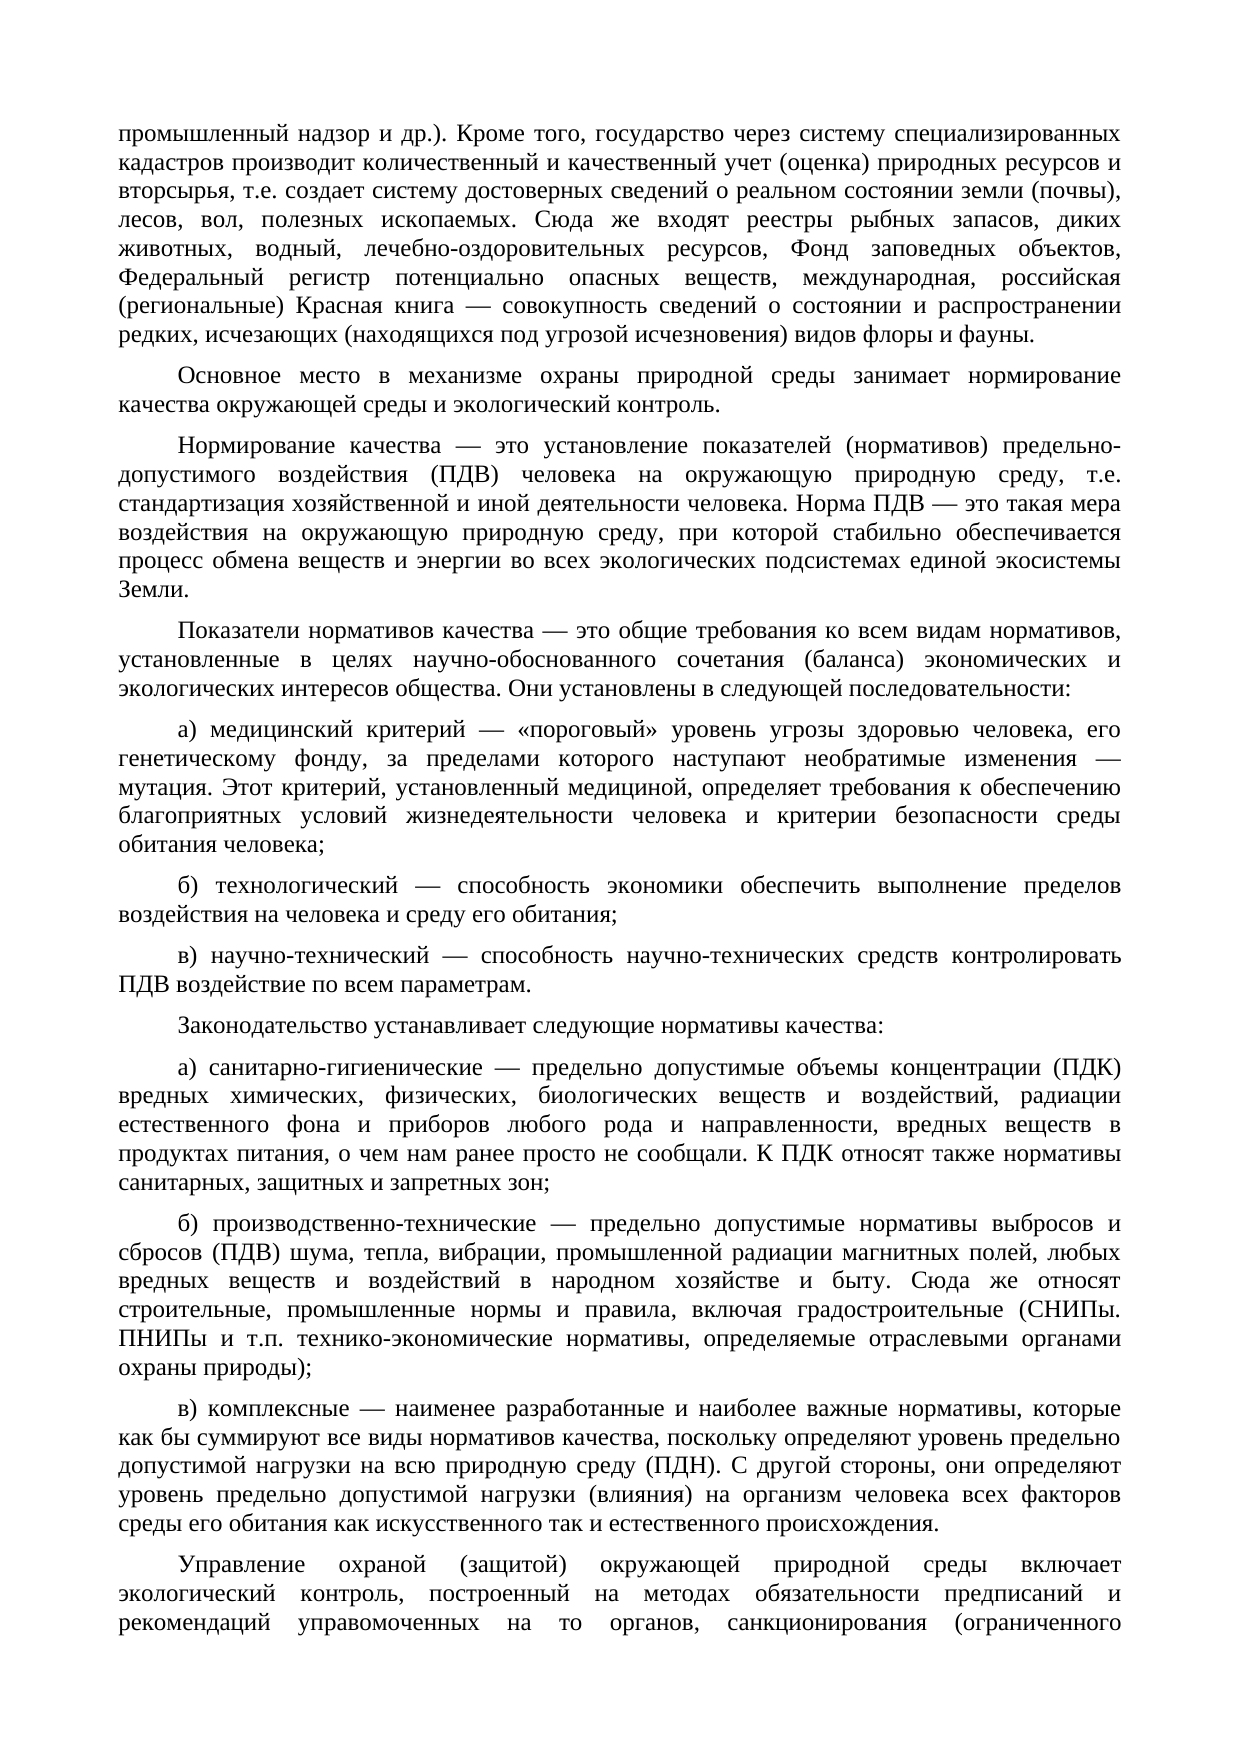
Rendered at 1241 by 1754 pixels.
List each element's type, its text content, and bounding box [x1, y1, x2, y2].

text Основное место в механизме охраны природной среды занимает нормирование качества окружающей среды и экологический контроль. [118, 361, 1122, 418]
text Показатели нормативов качества — это общие требования ко всем видам нормативов, установленные в целях научно-обоснованного сочетания (баланса) экономических и экологических интересов общества. Они установлены в следующей последовательности: [118, 616, 1122, 702]
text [118, 118, 1122, 348]
text а) медицинский критерий — «пороговый» уровень угрозы здоровью человека, его генетическому фонду, за пределами которого наступают необратимые изменения — мутация. Этот критерий, установленный медициной, определяет требования к обеспечению благоприятных условий жизнедеятельности человека и критерии безопасности среды обитания человека; [118, 714, 1122, 858]
text б) технологический — способность экономики обеспечить выполнение пределов воздействия на человека и среду его обитания; [118, 871, 1122, 928]
text Законодательство устанавливает следующие нормативы качества: [118, 1011, 1122, 1039]
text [118, 1549, 1122, 1636]
text Нормирование качества — это установление показателей (нормативов) предельно-допустимого воздействия (ПДВ) человека на окружающую природную среду, т.е. стандартизация хозяйственной и иной деятельности человека. Норма ПДВ — это такая мера воздействия на окружающую природную среду, при которой стабильно обеспечивается процесс обмена веществ и энергии во всех экологических подсистемах единой экосистемы Земли. [118, 431, 1122, 603]
text б) производственно-технические — предельно допустимые нормативы выбросов и сбросов (ПДВ) шума, тепла, вибрации, промышленной радиации магнитных полей, любых вредных веществ и воздействий в народном хозяйстве и быту. Сюда же относят строительные, промышленные нормы и правила, включая градостроительные (СНИПы. ПНИПы и т.п. технико-экономические нормативы, определяемые отраслевыми органами охраны природы); [118, 1208, 1122, 1381]
text в) научно-технический — способность научно-технических средств контролировать ПДВ воздействие по всем параметрам. [118, 941, 1122, 998]
text а) санитарно-гигиенические — предельно допустимые объемы концентрации (ПДК) вредных химических, физических, биологических веществ и воздействий, радиации естественного фона и приборов любого рода и направленности, вредных веществ в продуктах питания, о чем нам ранее просто не сообщали. К ПДК относят также нормативы санитарных, защитных и запретных зон; [118, 1052, 1122, 1196]
text в) комплексные — наименее разработанные и наиболее важные нормативы, которые как бы суммируют все виды нормативов качества, поскольку определяют уровень предельно допустимой нагрузки на всю природную среду (ПДН). С другой стороны, они определяют уровень предельно допустимой нагрузки (влияния) на организм человека всех факторов среды его обитания как искусственного так и естественного происхождения. [118, 1393, 1122, 1537]
